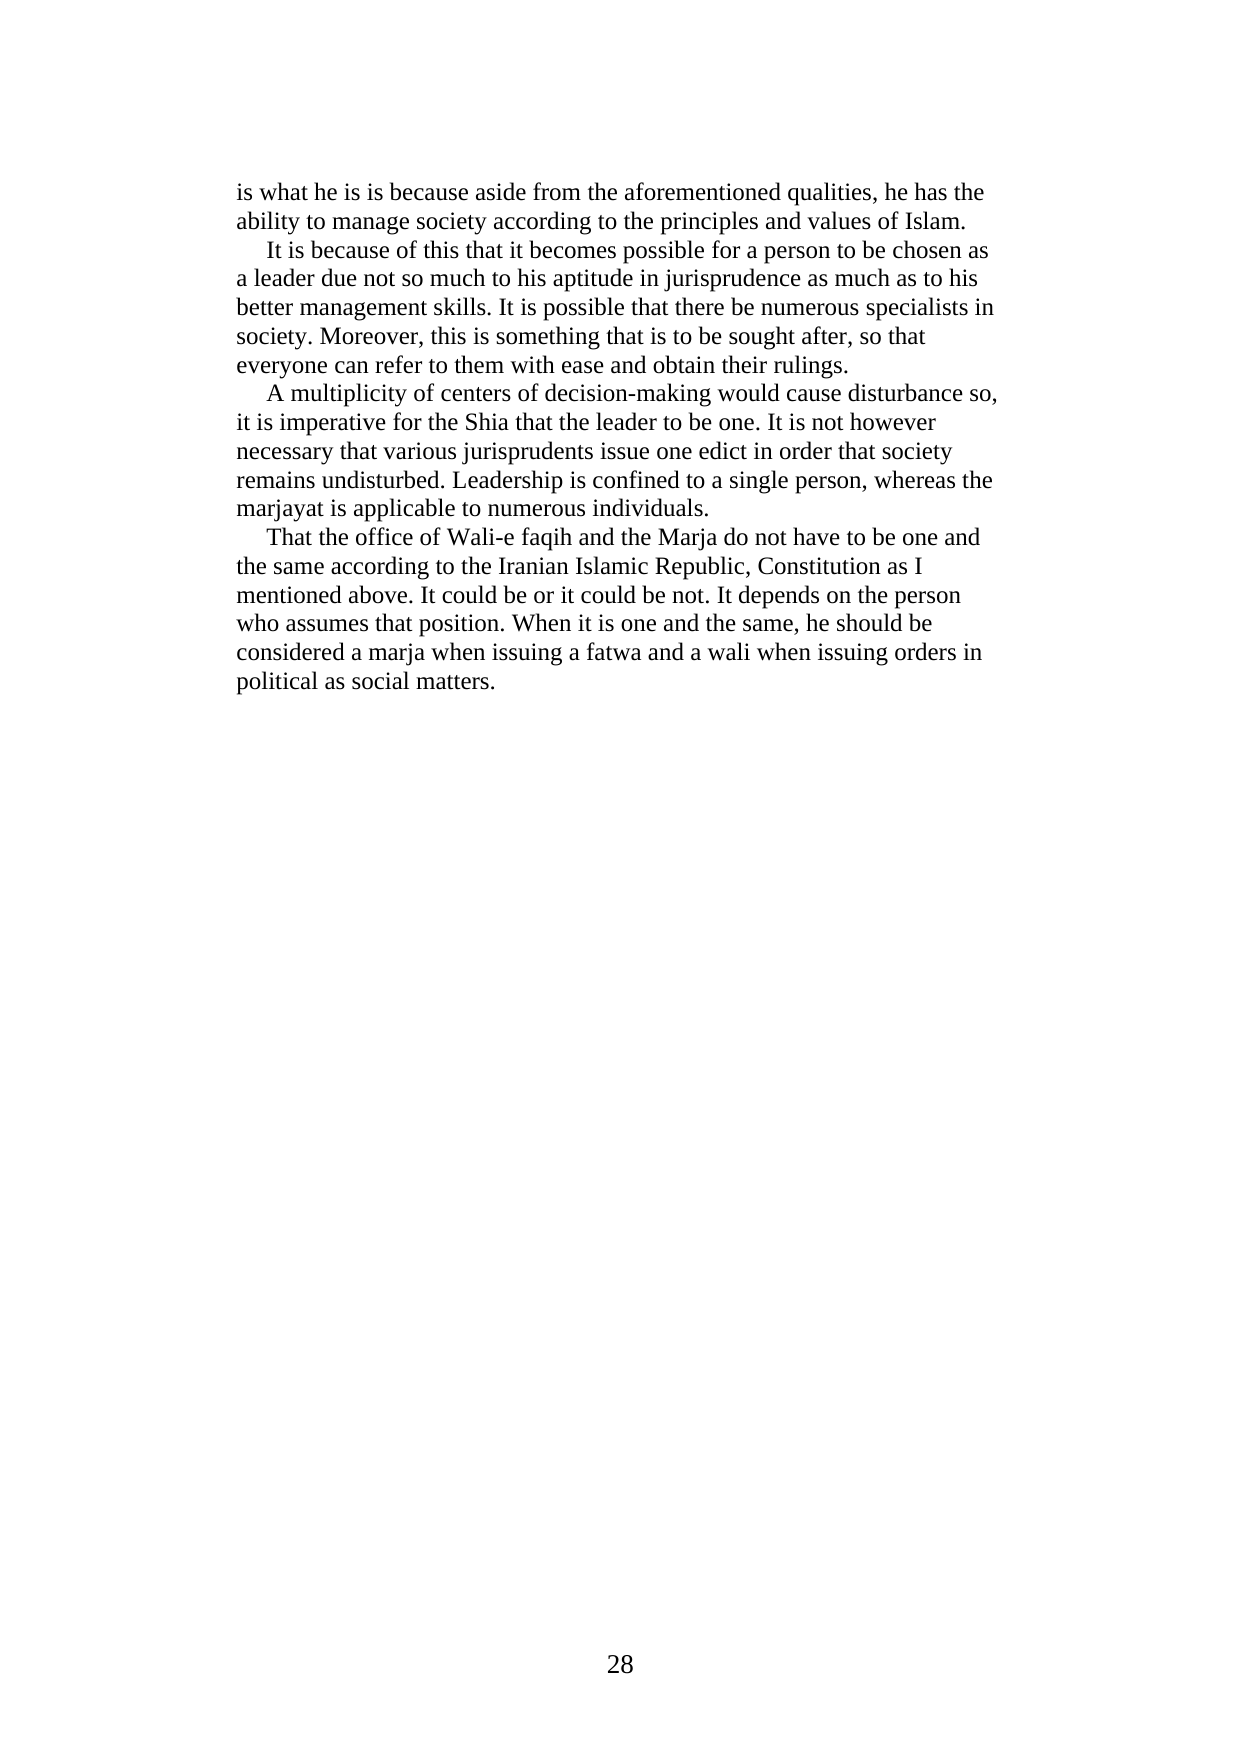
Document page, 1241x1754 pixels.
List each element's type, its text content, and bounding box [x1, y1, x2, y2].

text It is because of this that it becomes possible for a person to be chosen as a leader due not so much to his aptitude in jurisprudence as much as to his better management skills. It is possible that there be numerous specialists in society. Moreover, this is something that is to be sought after, so that everyone can refer to them with ease and obtain their rulings. [236, 235, 1004, 378]
text A multiplicity of centers of decision-making would cause disturbance so, it is imperative for the Shia that the leader to be one. It is not however necessary that various jurisprudents issue one edict in order that society remains undisturbed. Leadership is confined to a single person, whereas the marjayat is applicable to numerous individuals. [236, 378, 1004, 522]
text That the office of Wali-e faqih and the Marja do not have to be one and the same according to the Iranian Islamic Republic, Constitution as I mentioned above. It could be or it could be not. It depends on the person who assumes that position. When it is one and the same, he should be considered a marja when issuing a fatwa and a wali when issuing orders in political as social matters. [236, 522, 1004, 695]
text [236, 177, 1004, 235]
